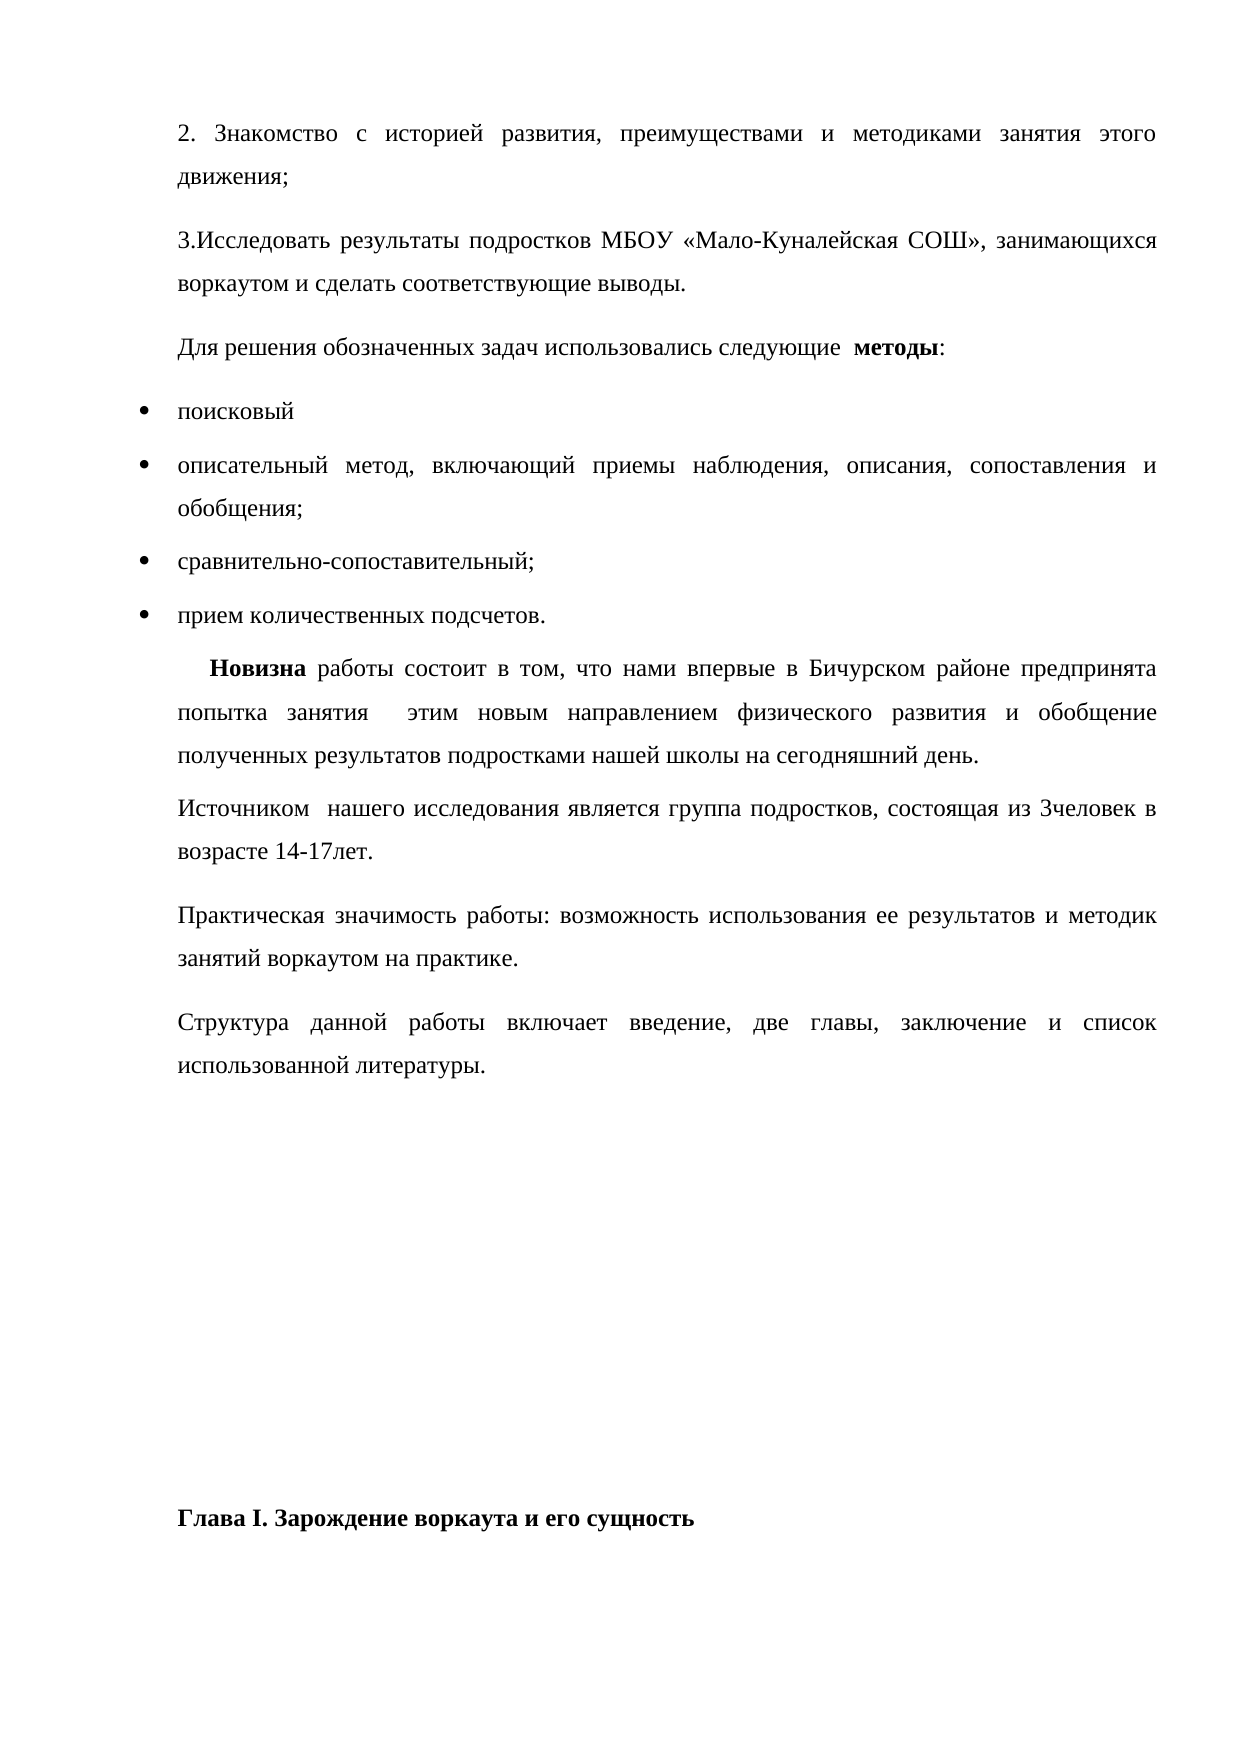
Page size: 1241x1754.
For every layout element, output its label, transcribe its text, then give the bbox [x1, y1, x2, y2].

text 2. Знакомство с историей развития, преимуществами и методиками занятия этого движения; [177, 118, 1158, 190]
text Источником нашего исследования является группа подростков, состоящая из 3человек в возрасте 14-17лет. [177, 793, 1158, 865]
list описательный метод, включающий приемы наблюдения, описания, сопоставления и обобщения; [140, 450, 1158, 522]
text 3.Исследовать результаты подростков МБОУ «Мало-Куналейская СОШ», занимающихся воркаутом и сделать соответствующие выводы. [177, 225, 1158, 297]
list прием количественных подсчетов. [140, 600, 1158, 629]
text Практическая значимость работы: возможность использования ее результатов и методик занятий воркаутом на практике. [177, 900, 1158, 972]
text Новизна работы состоит в том, что нами впервые в Бичурском районе предпринята попытка занятия этим новым направлением физического развития и обобщение полученных результатов подростками нашей школы на сегодняшний день. [177, 653, 1158, 768]
text Структура данной работы включает введение, две главы, заключение и список использованной литературы. [177, 1007, 1158, 1079]
list сравнительно-сопоставительный; [140, 546, 1158, 575]
text Глава I. Зарождение воркаута и его сущность [177, 1503, 1152, 1531]
list поисковый [140, 396, 1158, 425]
text Для решения обозначенных задач использовались следующие методы: [177, 332, 1158, 361]
